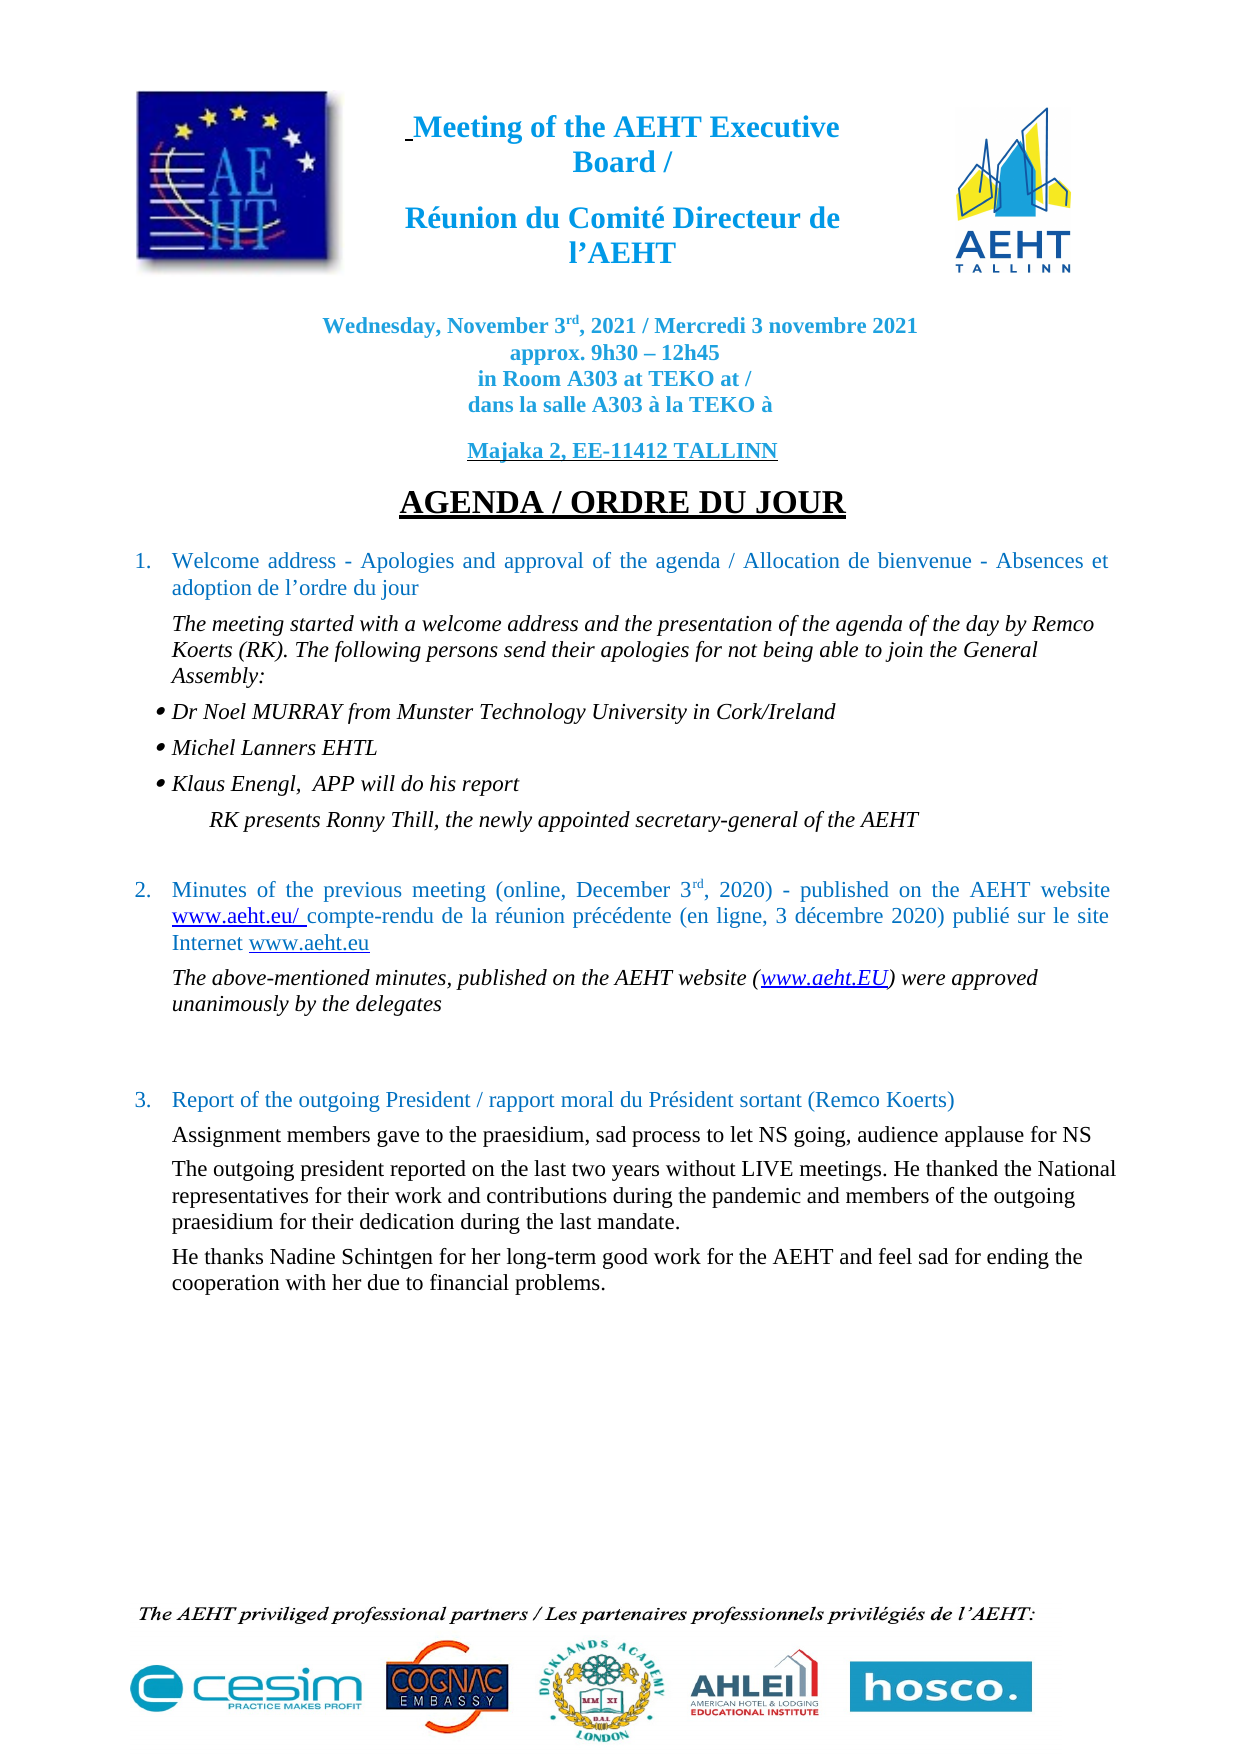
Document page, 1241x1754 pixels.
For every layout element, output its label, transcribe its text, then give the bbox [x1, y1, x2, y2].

picture [130, 1599, 1063, 1754]
list Michel Lanners EHTL [154, 734, 1111, 760]
list Dr Noel MURRAY from Munster Technology University in Cork/Ireland [154, 698, 1111, 724]
list He thanks Nadine Schintgen for her long-term good work for the AEHT and feel sad for ending the cooperation with her due to financial problems. [172, 1243, 1122, 1296]
title Majaka 2, EE-11412 TALLINN [389, 437, 855, 463]
title AGENDA / ORDRE DU JOUR [389, 482, 855, 521]
list Klaus Enengl, APP will do his report [154, 770, 1111, 796]
title Réunion du Comité Directeur de l’AEHT [389, 199, 855, 271]
subtitle dans la salle A303 à la TEKO à [107, 391, 1133, 418]
picture [135, 90, 345, 277]
list The outgoing president reported on the last two years without LIVE meetings. He thanked the National representatives for their work and contributions during the pandemic and members of the outgoing praesidium for their dedication during the last mandate. [172, 1155, 1122, 1234]
title Meeting of the AEHT Executive Board / [389, 108, 855, 180]
list Report of the outgoing President / rapport moral du Président sortant (Remco Koerts) [134, 1086, 1122, 1112]
list RK presents Ronny Thill, the newly appointed secretary-general of the AEHT [209, 806, 1111, 832]
list Welcome address - Apologies and approval of the agenda / Allocation de bienvenue - Absences et adoption de l’ordre du jour [134, 547, 1111, 600]
subtitle in Room A303 at TEKO at / [107, 365, 1122, 391]
picture [954, 107, 1072, 273]
subtitle Wednesday, November 3rd, 2021 / Mercredi 3 novembre 2021 [107, 312, 1133, 338]
list Assignment members gave to the praesidium, sad process to let NS going, audience applause for NS [172, 1121, 1122, 1147]
subtitle approx. 9h30 – 12h45 [107, 338, 1122, 365]
list The meeting started with a welcome address and the presentation of the agenda of the day by Remco Koerts (RK). The following persons send their apologies for not being able to join the General Assembly: [172, 610, 1111, 689]
list The above-mentioned minutes, published on the AEHT website (www.aeht.EU) were approved unanimously by the delegates [172, 964, 1111, 1016]
list Minutes of the previous meeting (online, December 3rd, 2020) - published on the AEHT website www.aeht.eu/ compte-rendu de la réunion précédente (en ligne, 3 décembre 2020) publié sur le site Internet www.aeht.eu [134, 876, 1111, 955]
